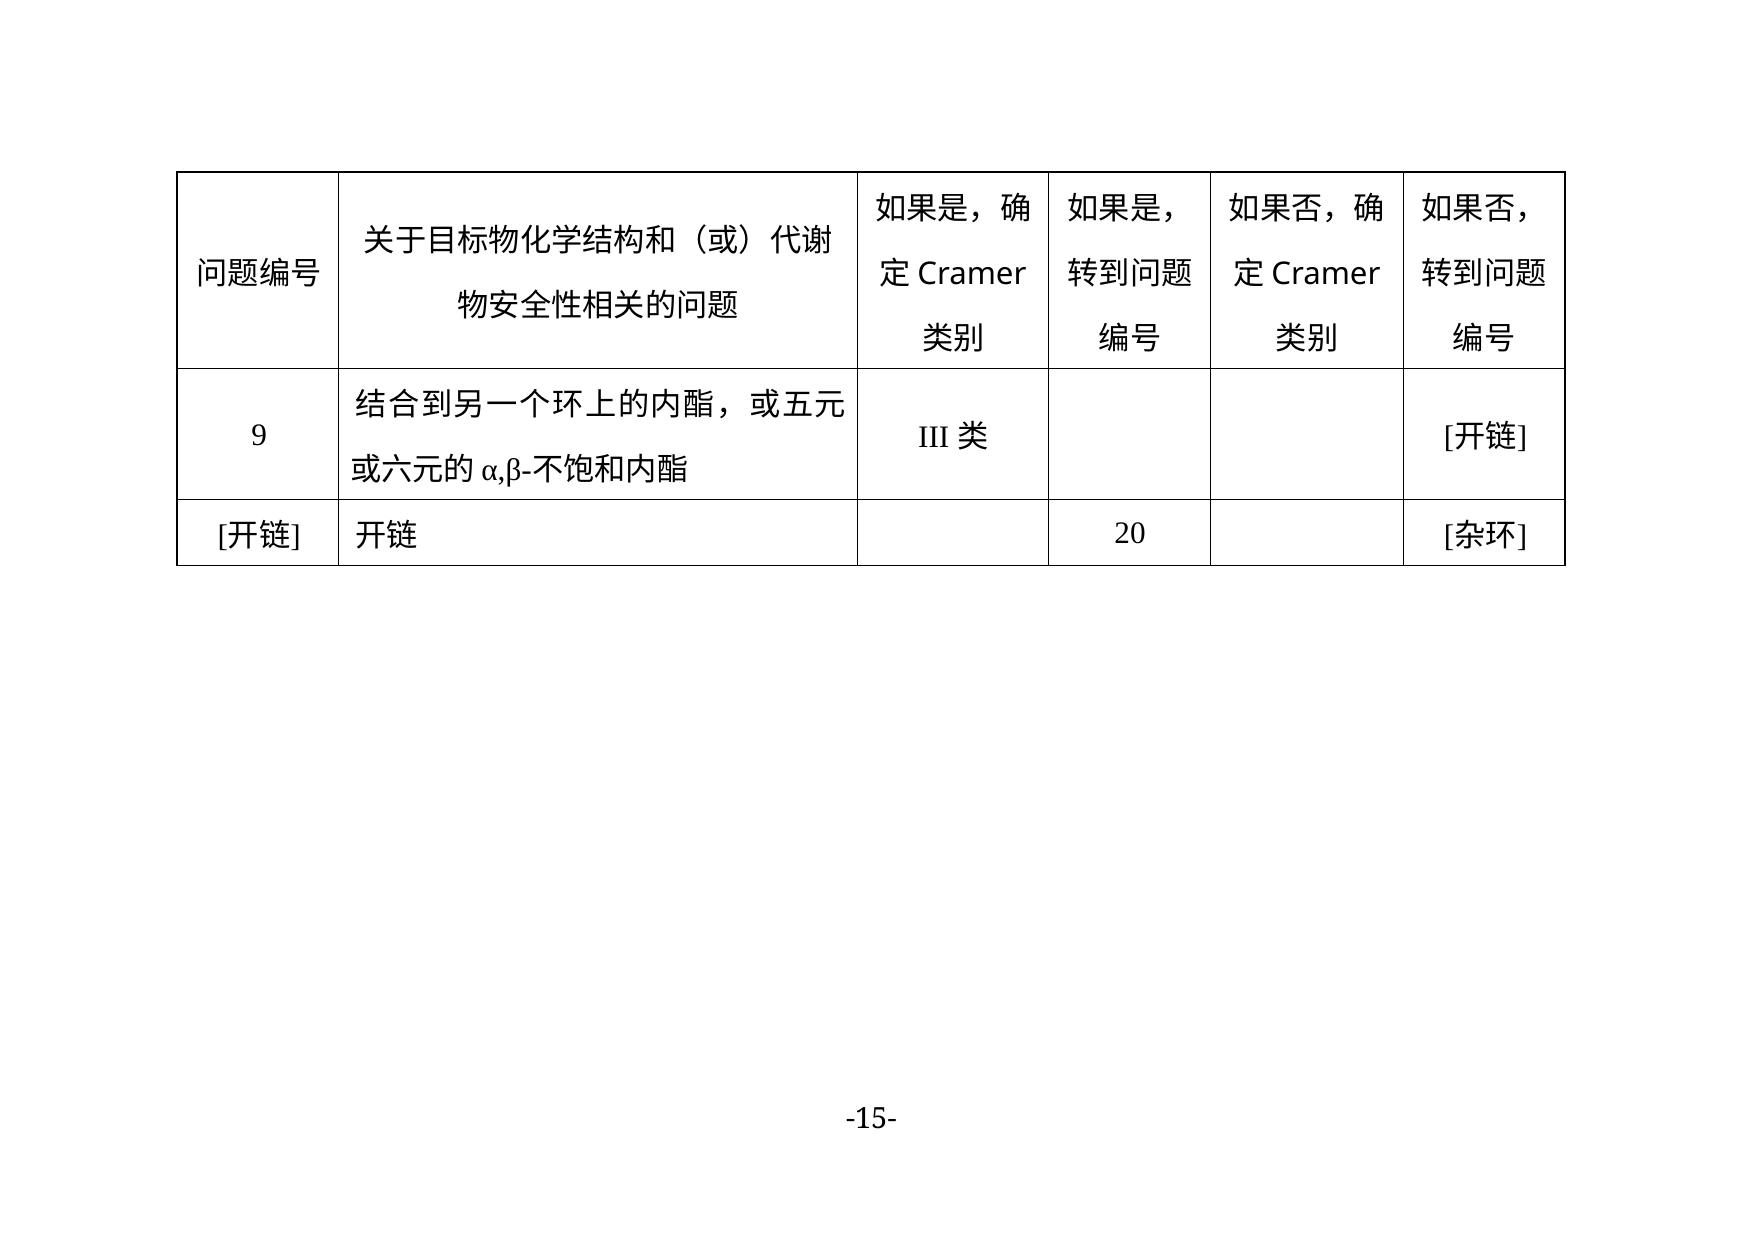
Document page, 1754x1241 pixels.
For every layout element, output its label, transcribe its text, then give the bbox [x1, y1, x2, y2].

table_cell 开链 [339, 500, 857, 565]
table_header 问题编号 [178, 173, 338, 368]
table_header 如果是，转到问题编号 [1049, 173, 1210, 368]
table_cell [开链] [1404, 369, 1564, 499]
table_cell [1211, 369, 1403, 499]
table_header 如果否，确定Cramer类别 [1211, 173, 1403, 368]
table_header 如果是，确定Cramer类别 [858, 173, 1048, 368]
table_header 如果否，转到问题编号 [1404, 173, 1564, 368]
table_cell [1049, 369, 1210, 499]
table_cell 结合到另一个环上的内酯，或五元或六元的α,β-不饱和内酯 [339, 369, 857, 499]
table_cell [开链] [178, 500, 338, 565]
table_header 关于目标物化学结构和（或）代谢物安全性相关的问题 [339, 173, 857, 368]
table_cell 9 [178, 369, 338, 499]
table_cell [1211, 500, 1403, 565]
table_cell 20 [1049, 500, 1210, 565]
table_cell [858, 500, 1048, 565]
table_cell [杂环] [1404, 500, 1564, 565]
table_cell III 类 [858, 369, 1048, 499]
